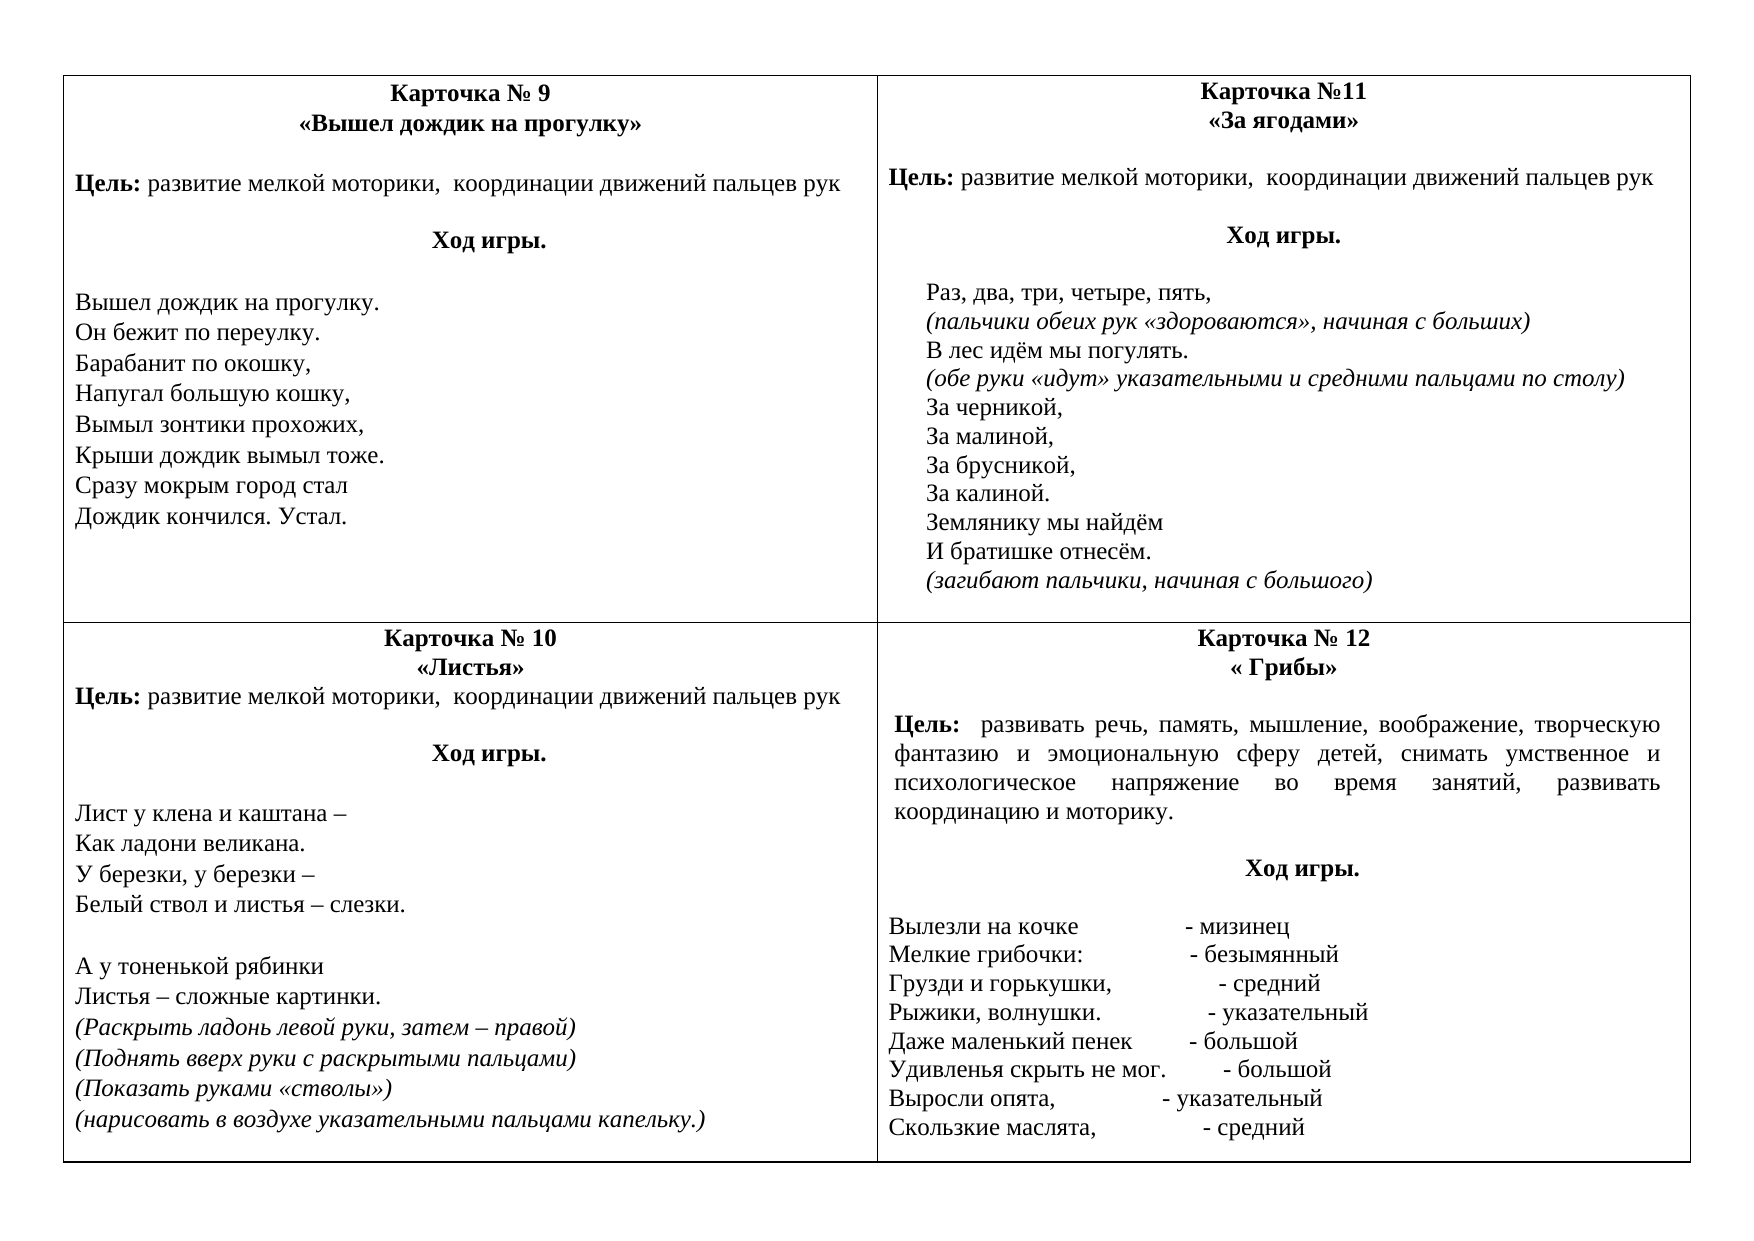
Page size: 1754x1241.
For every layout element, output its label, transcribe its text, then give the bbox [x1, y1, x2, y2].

table_header Карточка №11 «За ягодами» Цель: развитие мелкой моторики, координации движений пальцев рук Ход игры. Раз, два, три, четыре, пять, (пальчики обеих рук «здороваются», начиная с больших) В лес идём мы погулять. (обе руки «идут» указательными и средними пальцами по столу) За черникой, За малиной, За брусникой, За калиной. Землянику мы найдём И братишке отнесём. (загибают пальчики, начиная с большого) [878, 76, 1690, 622]
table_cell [64, 623, 877, 1161]
table_header Карточка № 9 «Вышел дождик на прогулку» Цель: развитие мелкой моторики, координации движений пальцев рук Ход игры. Вышел дождик на прогулку. Он бежит по переулку. Барабанит по окошку, Напугал большую кошку, Вымыл зонтики прохожих, Крыши дождик вымыл тоже. Сразу мокрым город стал Дождик кончился. Устал. [64, 76, 877, 622]
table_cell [878, 623, 1690, 1161]
